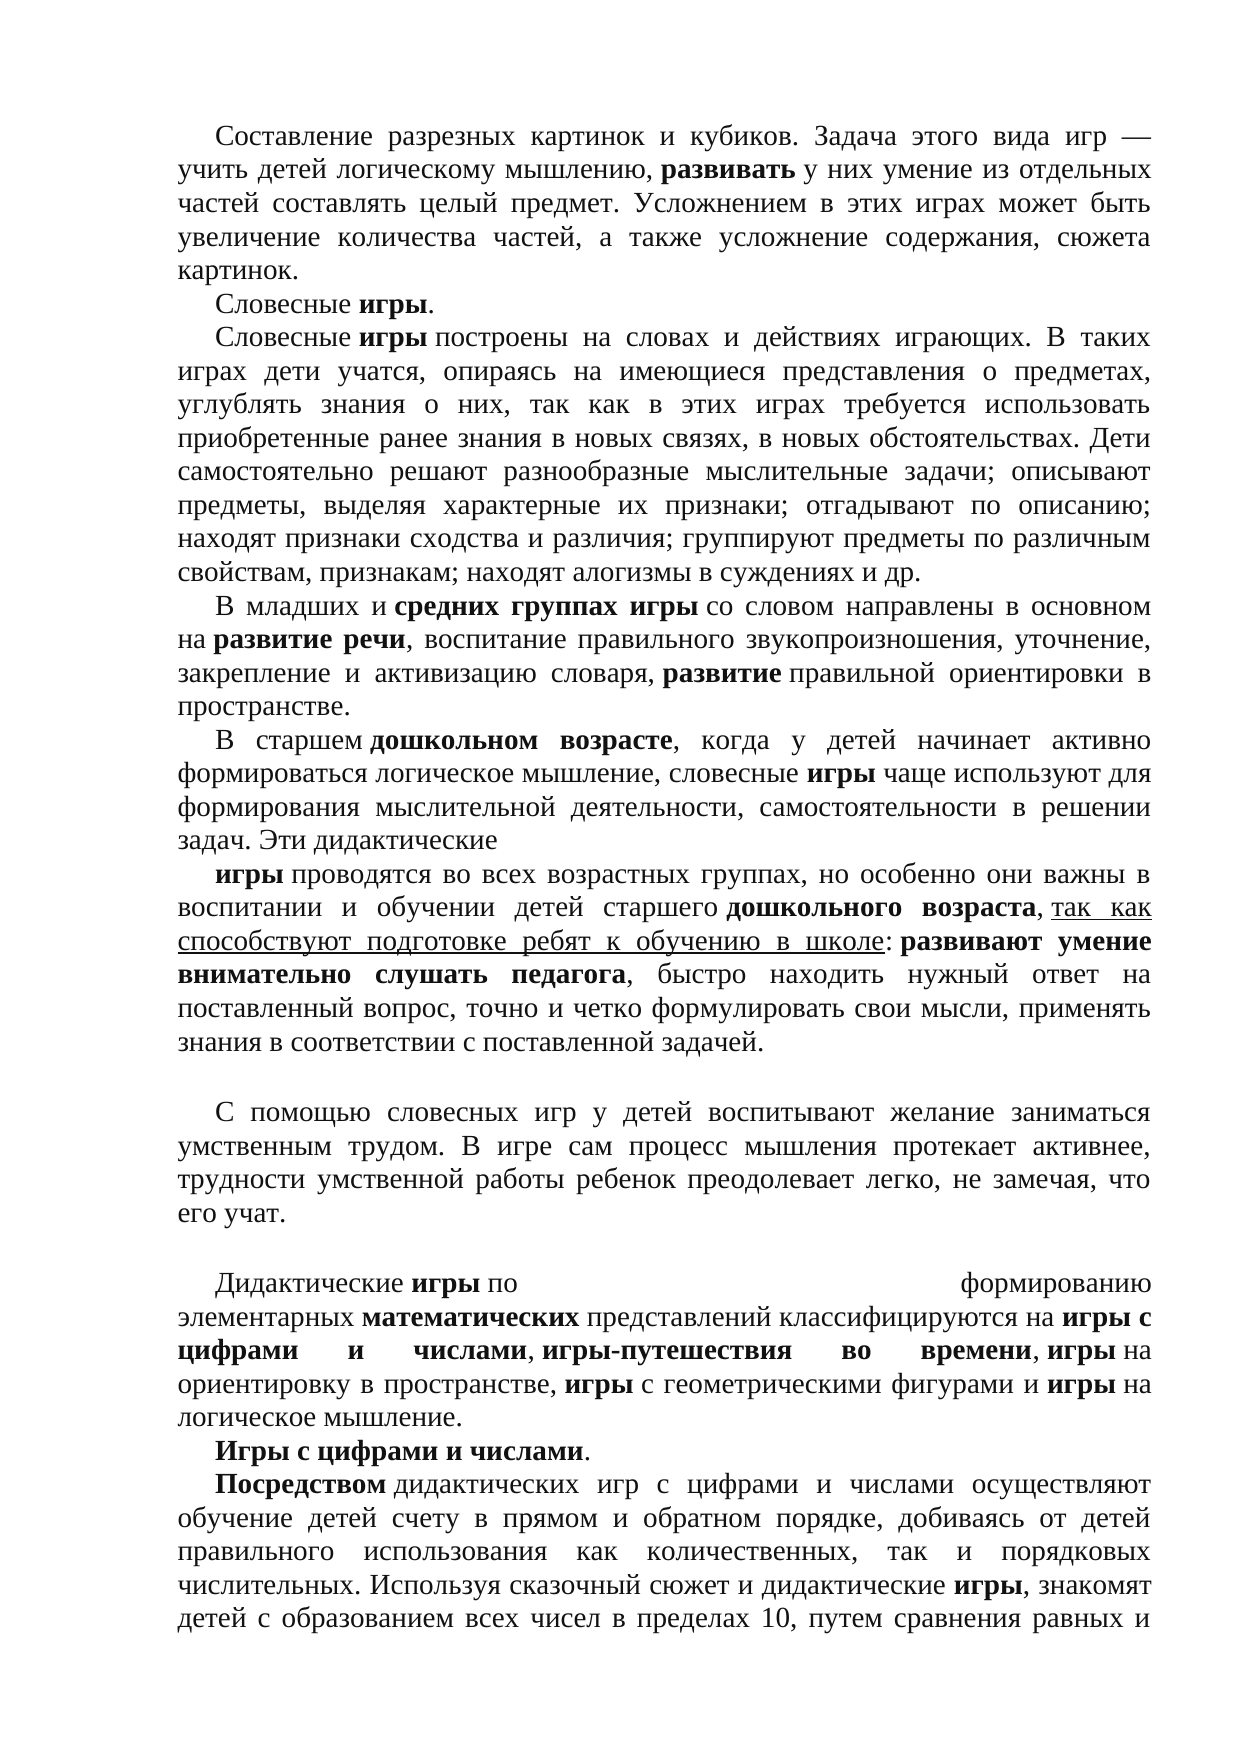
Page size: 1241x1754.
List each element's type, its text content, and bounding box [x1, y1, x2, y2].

text Дидактические игры по формированию элементарных математических представлений классифицируются на игры с цифрами и числами, игры-путешествия во времени, игры на ориентировку в пространстве, игры с геометрическими фигурами и игры на логическое мышление. [177, 1265, 1152, 1433]
text В младших и средних группах игры со словом направлены в основном на развитие речи, воспитание правильного звукопроизношения, уточнение, закрепление и активизацию словаря, развитие правильной ориентировки в пространстве. [177, 588, 1152, 722]
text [177, 1466, 1152, 1634]
text Игры с цифрами и числами. [177, 1433, 1152, 1466]
text Словесные игры. [177, 286, 1152, 319]
text С помощью словесных игр у детей воспитывают желание заниматься умственным трудом. В игре сам процесс мышления протекает активнее, трудности умственной работы ребенок преодолевает легко, не замечая, что его учат. [177, 1094, 1152, 1228]
text Составление разрезных картинок и кубиков. Задача этого вида игр — учить детей логическому мышлению, развивать у них умение из отдельных частей составлять целый предмет. Усложнением в этих играх может быть увеличение количества частей, а также усложнение содержания, сюжета картинок. [177, 118, 1152, 286]
text В старшем дошкольном возрасте, когда у детей начинает активно формироваться логическое мышление, словесные игры чаще используют для формирования мыслительной деятельности, самостоятельности в решении задач. Эти дидактические [177, 722, 1152, 856]
text Словесные игры построены на словах и действиях играющих. В таких играх дети учатся, опираясь на имеющиеся представления о предметах, углублять знания о них, так как в этих играх требуется использовать приобретенные ранее знания в новых связях, в новых обстоятельствах. Дети самостоятельно решают разнообразные мыслительные задачи; описывают предметы, выделяя характерные их признаки; отгадывают по описанию; находят признаки сходства и различия; группируют предметы по различным свойствам, признакам; находят алогизмы в суждениях и др. [177, 319, 1152, 588]
text игры проводятся во всех возрастных группах, но особенно они важны в воспитании и обучении детей старшего дошкольного возраста, так как способствуют подготовке ребят к обучению в школе: развивают умение внимательно слушать педагога, быстро находить нужный ответ на поставленный вопрос, точно и четко формулировать свои мысли, применять знания в соответствии с поставленной задачей. [177, 856, 1152, 1057]
